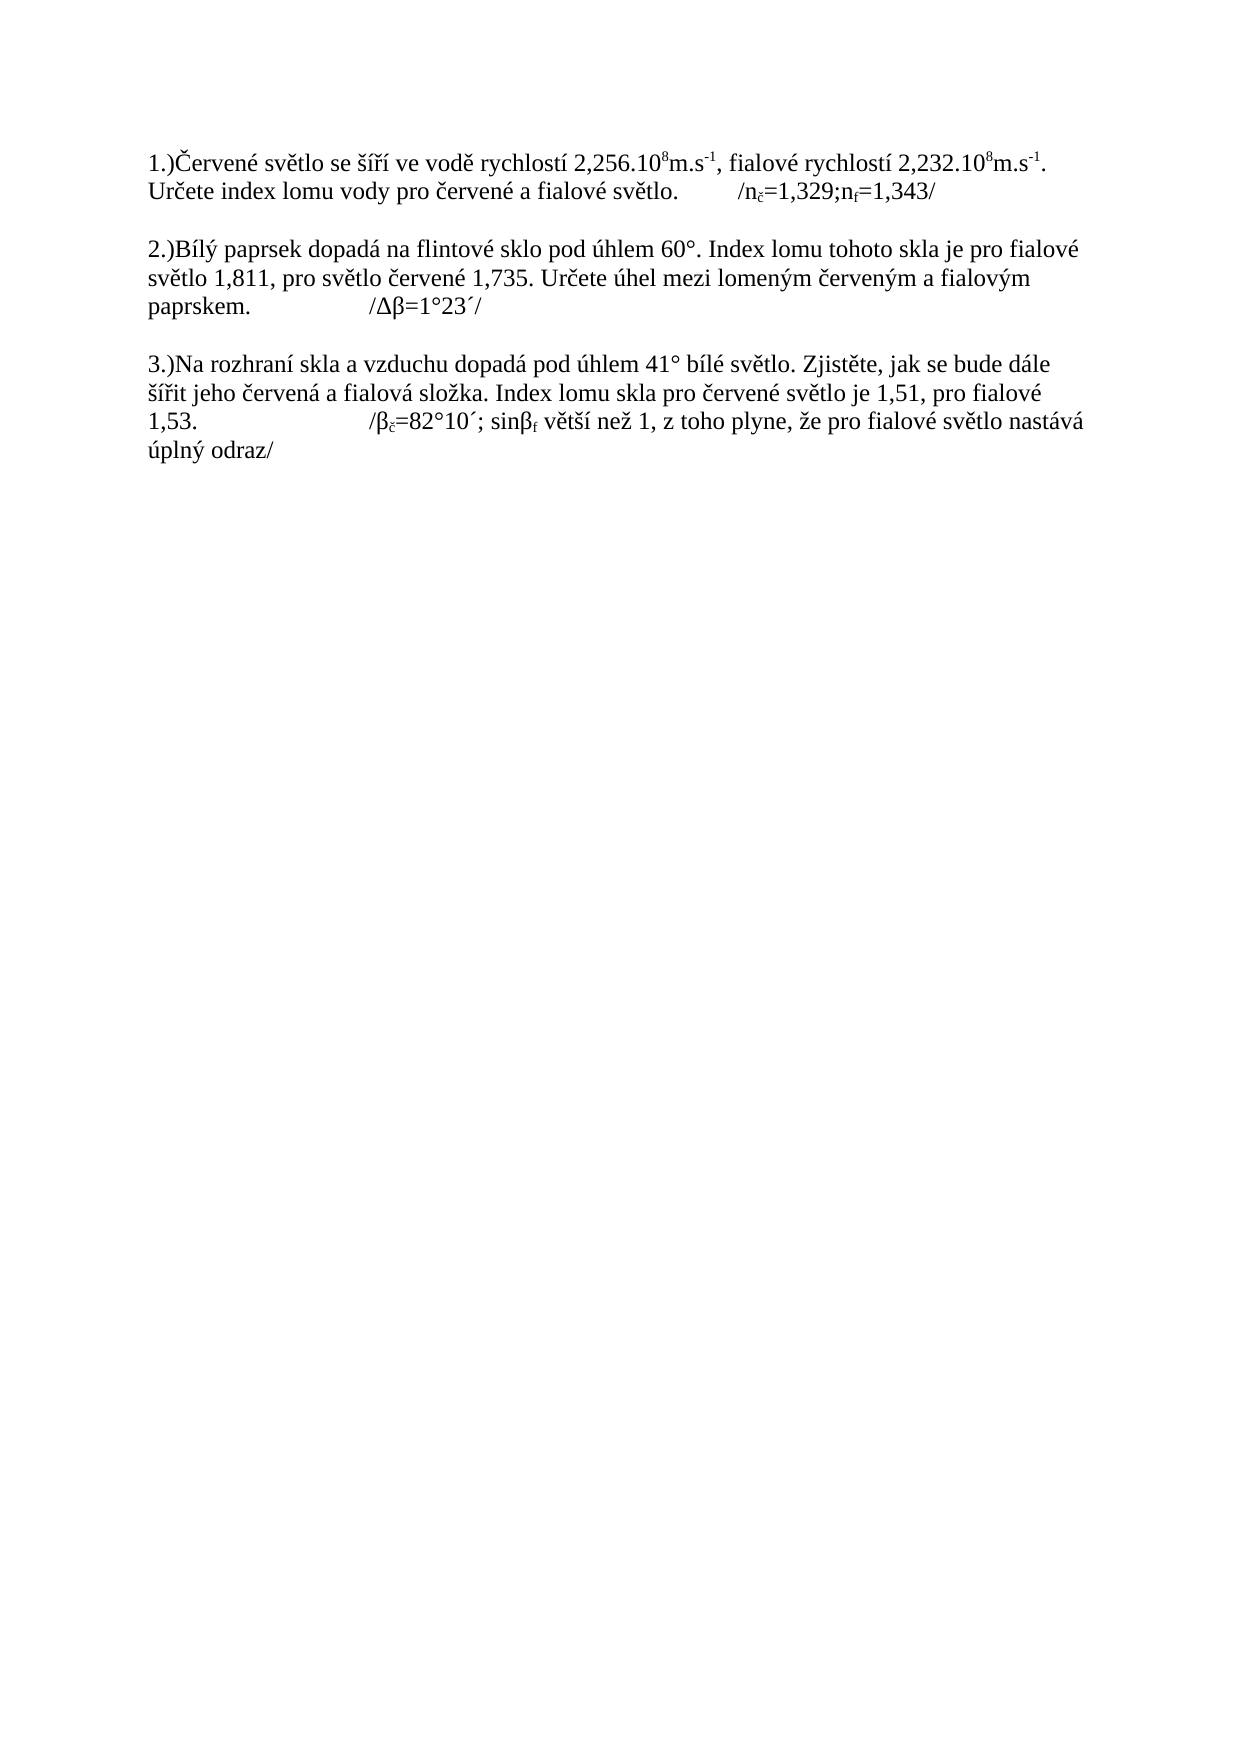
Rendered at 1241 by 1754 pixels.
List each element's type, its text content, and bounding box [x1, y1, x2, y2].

text 1.)Červené světlo se šíří ve vodě rychlostí 2,256.108m.s-1, fialové rychlostí 2,232.108m.s-1. Určete index lomu vody pro červené a fialové světlo. /nč=1,329;nf=1,343/ [148, 148, 1093, 205]
text 3.)Na rozhraní skla a vzduchu dopadá pod úhlem 41° bílé světlo. Zjistěte, jak se bude dále šířit jeho červená a fialová složka. Index lomu skla pro červené světlo je 1,51, pro fialové 1,53. /βč=82°10´; sinβf větší než 1, z toho plyne, že pro fialové světlo nastává úplný odraz/ [148, 349, 1093, 464]
text 2.)Bílý paprsek dopadá na flintové sklo pod úhlem 60°. Index lomu tohoto skla je pro fialové světlo 1,811, pro světlo červené 1,735. Určete úhel mezi lomeným červeným a fialovým paprskem. /Δβ=1°23´/ [148, 234, 1093, 320]
